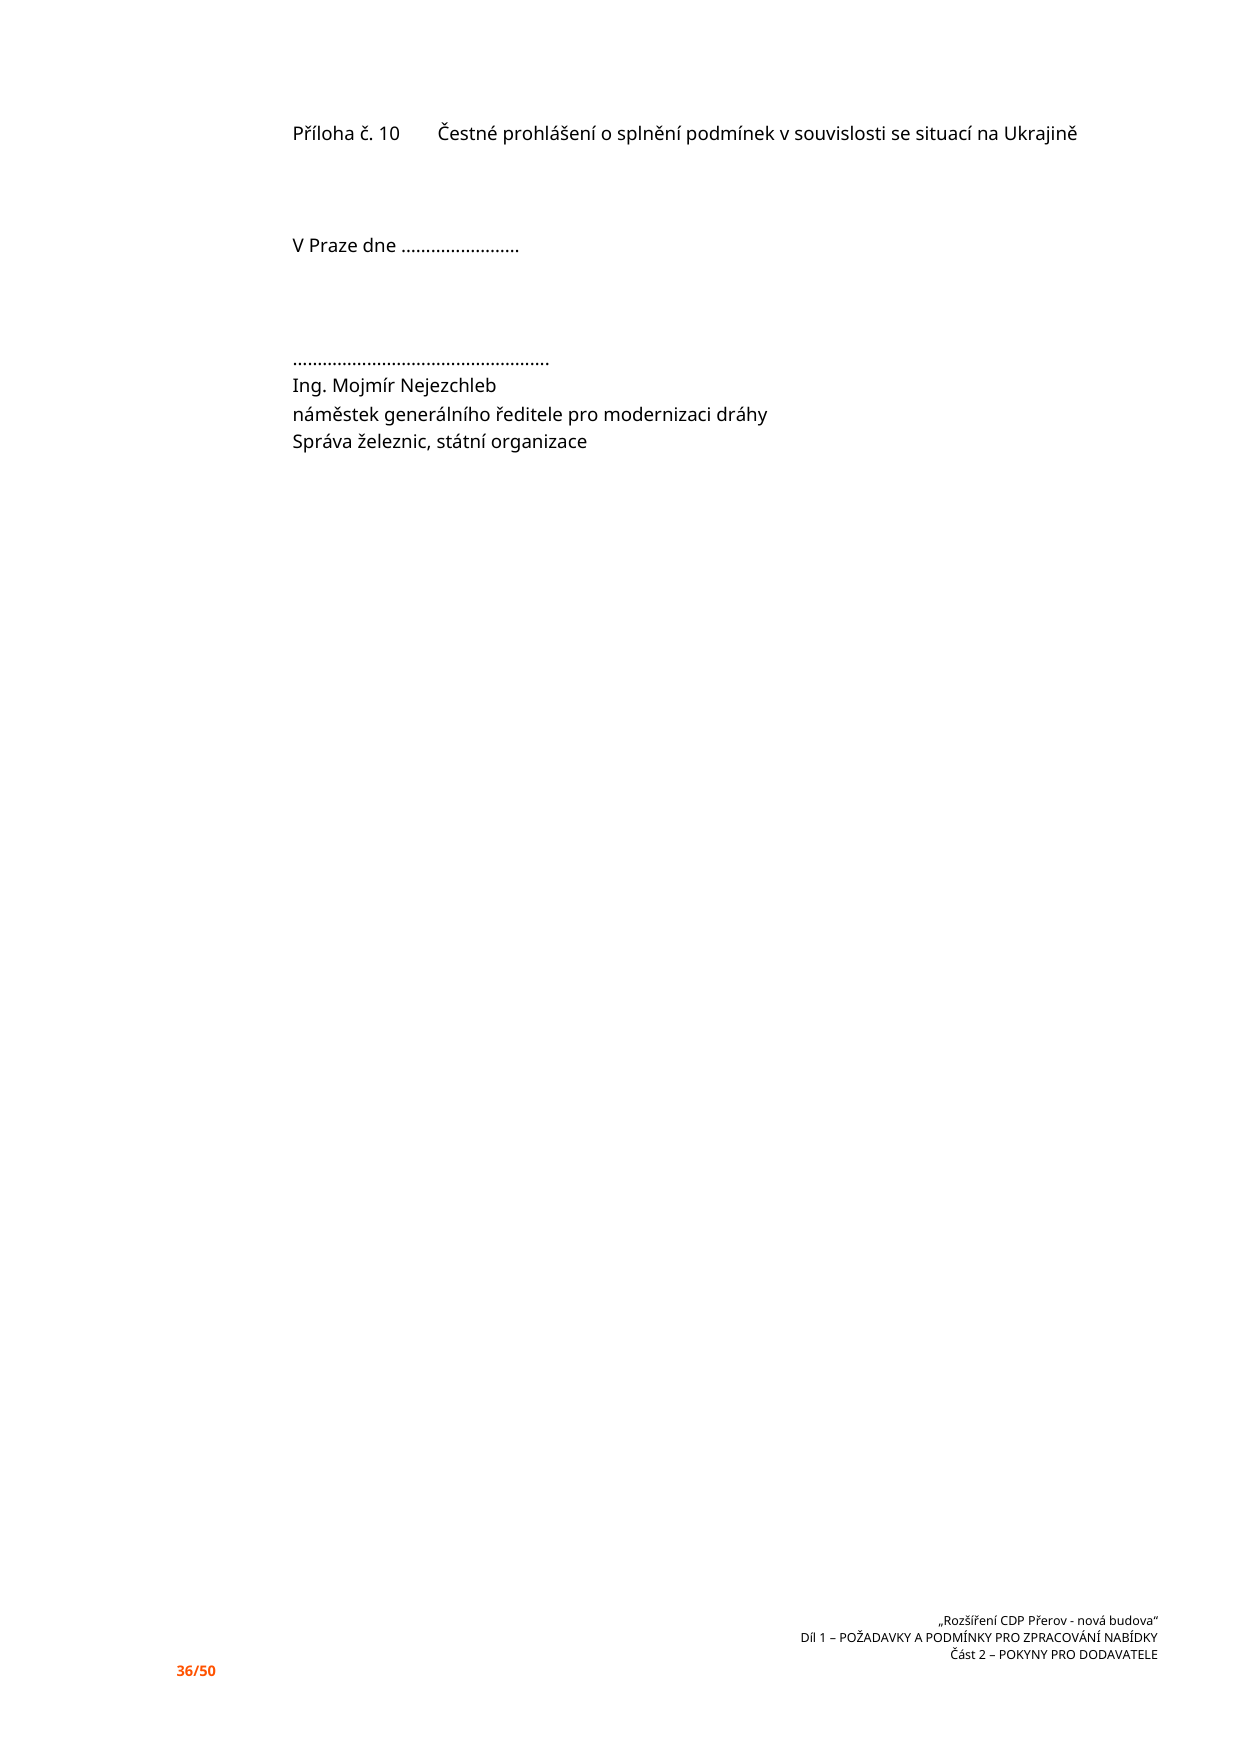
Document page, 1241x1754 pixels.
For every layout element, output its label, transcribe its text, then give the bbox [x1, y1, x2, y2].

text Příloha č. 10 Čestné prohlášení o splnění podmínek v souvislosti se situací na Ukrajině [292, 121, 1122, 146]
text Ing. Mojmír Nejezchleb [292, 373, 1122, 398]
text ……………………………………………. [292, 345, 1122, 370]
text náměstek generálního ředitele pro modernizaci dráhy [292, 401, 1122, 426]
text Správa železnic, státní organizace [292, 429, 1122, 454]
text V Praze dne …………………… [292, 233, 1122, 258]
